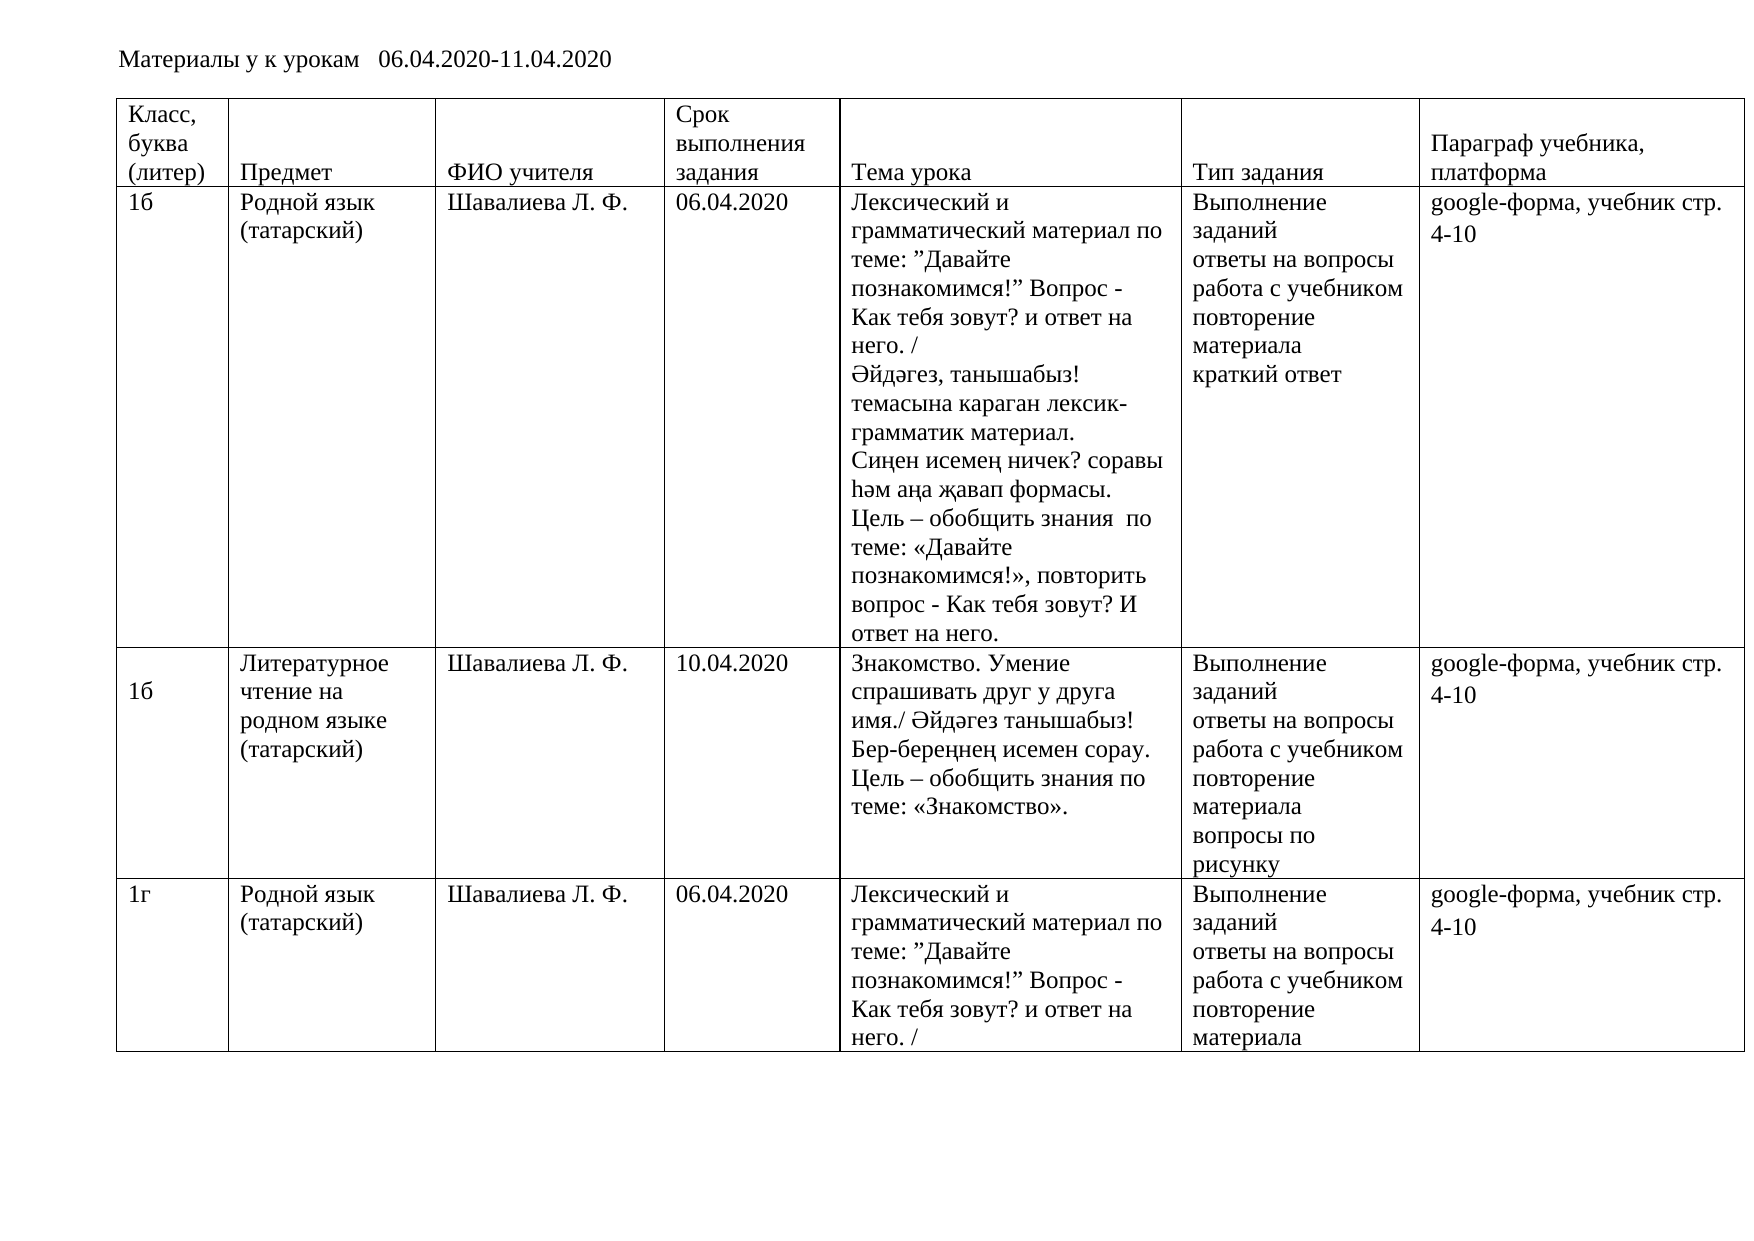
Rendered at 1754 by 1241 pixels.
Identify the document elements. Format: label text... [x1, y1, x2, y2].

table_cell Знакомство. Умение спрашивать друг у друга имя./ Әйдәгез танышабыз! Бер-береңнең исемен сорау. Цель – обобщить знания по теме: «Знакомство». [841, 648, 1181, 878]
table_cell 1б [117, 648, 228, 878]
text Материалы у к урокам 06.04.2020-11.04.2020 [118, 44, 1636, 73]
table_cell Шавалиева Л. Ф. [436, 879, 664, 1051]
table_header Срок выполнения задания [665, 99, 839, 186]
table_cell 06.04.2020 [665, 879, 839, 1051]
table_header Тип задания [1182, 99, 1419, 186]
table_header Параграф учебника, платформа [1420, 99, 1744, 186]
table_header Тема урока [841, 99, 1181, 186]
table_cell google-форма, учебник стр. 4-10 [1420, 187, 1744, 647]
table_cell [841, 879, 1181, 1051]
table_header ФИО учителя [436, 99, 664, 186]
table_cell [1182, 879, 1419, 1051]
table_cell Выполнение заданий ответы на вопросы работа с учебником повторение материала вопросы по рисунку [1182, 648, 1419, 878]
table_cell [229, 879, 435, 1051]
table_cell Выполнение заданий ответы на вопросы работа с учебником повторение материала краткий ответ [1182, 187, 1419, 647]
table_cell Родной язык (татарский) [229, 187, 435, 647]
table_cell Литературное чтение на родном языке (татарский) [229, 648, 435, 878]
table_cell 06.04.2020 [665, 187, 839, 647]
table_cell 1г [117, 879, 228, 1051]
table_header Предмет [229, 99, 435, 186]
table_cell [1420, 879, 1744, 1051]
table_header Класс, буква (литер) [117, 99, 228, 186]
table_cell Шавалиева Л. Ф. [436, 648, 664, 878]
table_cell google-форма, учебник стр. 4-10 [1420, 648, 1744, 878]
table_cell 1б [117, 187, 228, 647]
table_cell Шавалиева Л. Ф. [436, 187, 664, 647]
table_cell 10.04.2020 [665, 648, 839, 878]
